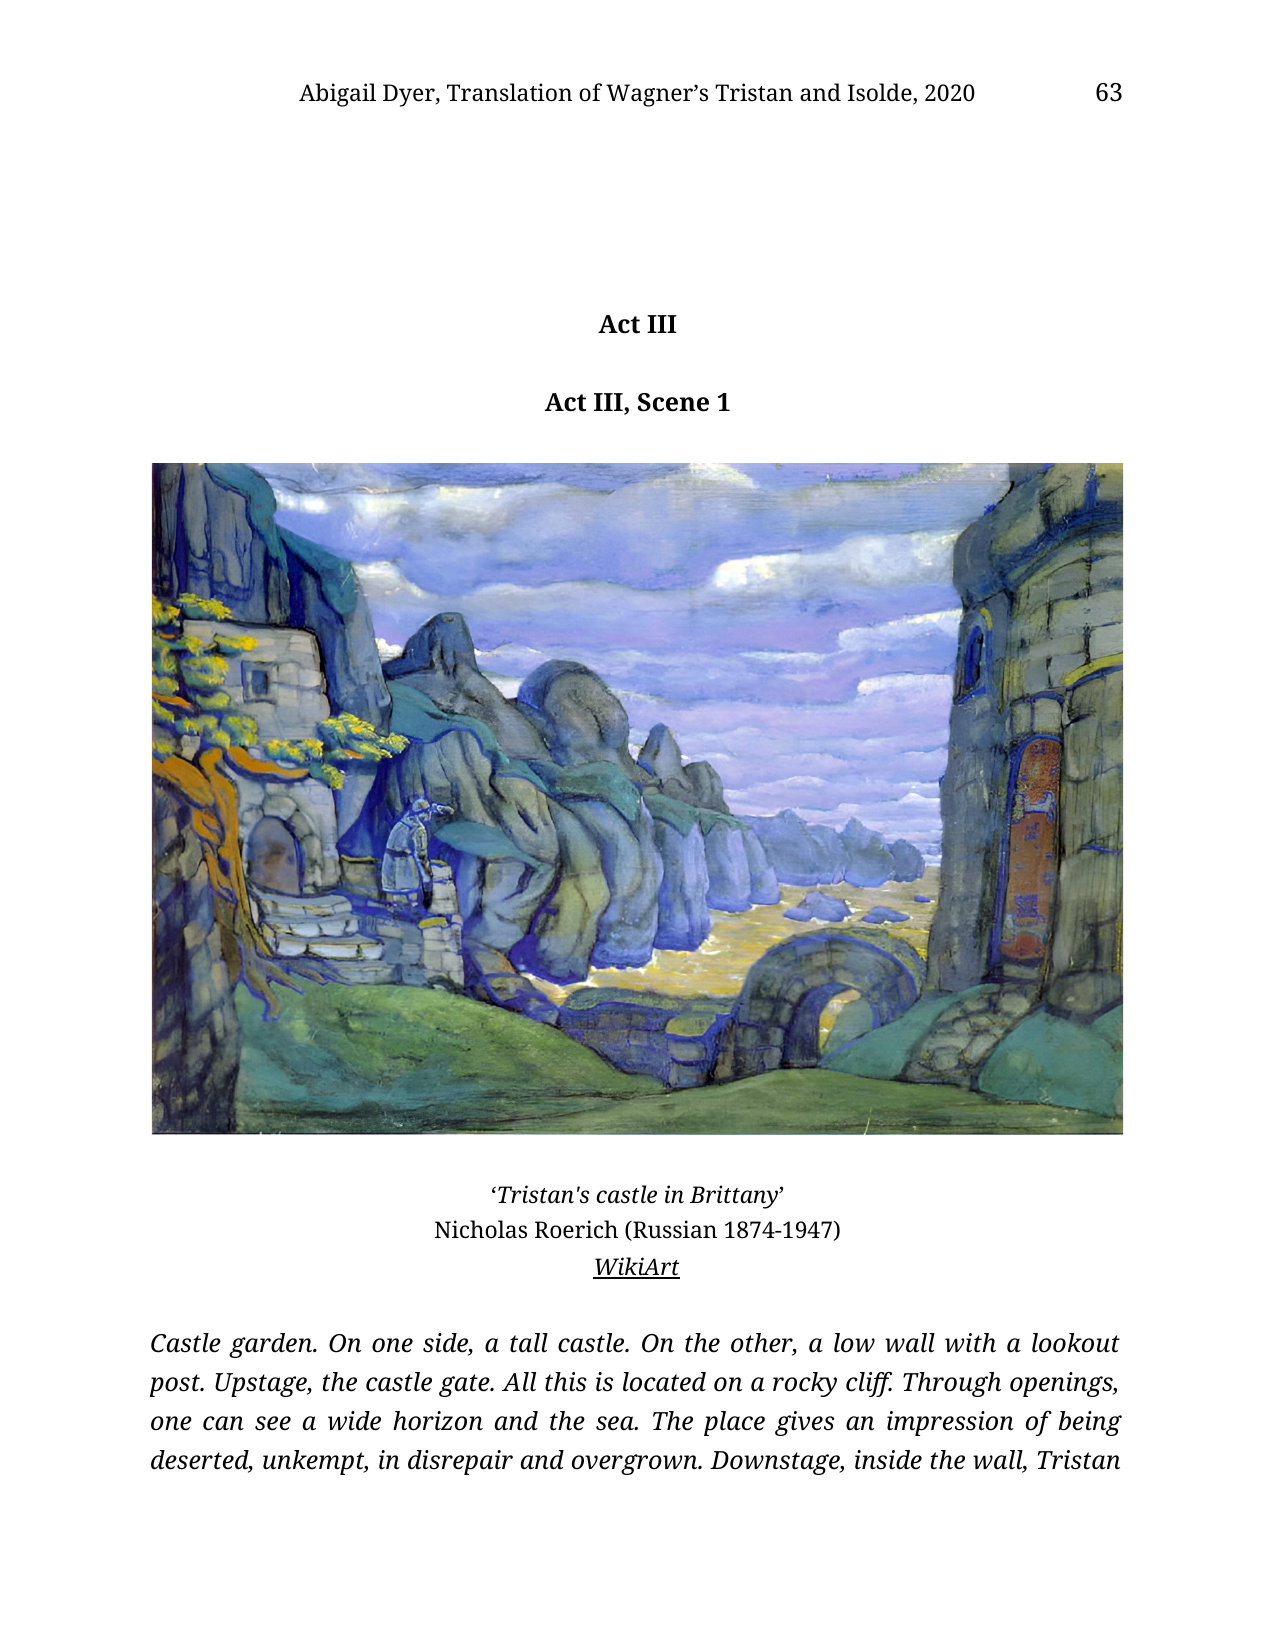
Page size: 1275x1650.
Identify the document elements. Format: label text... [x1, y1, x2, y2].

text ‘Tristan's castle in Brittany’ Nicholas Roerich (Russian 1874-1947) WikiArt [150, 1178, 1125, 1282]
subtitle Act III, Scene 1 [150, 385, 1125, 419]
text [150, 1326, 1125, 1477]
picture [151, 463, 1124, 1135]
subtitle Act III [150, 307, 1125, 341]
